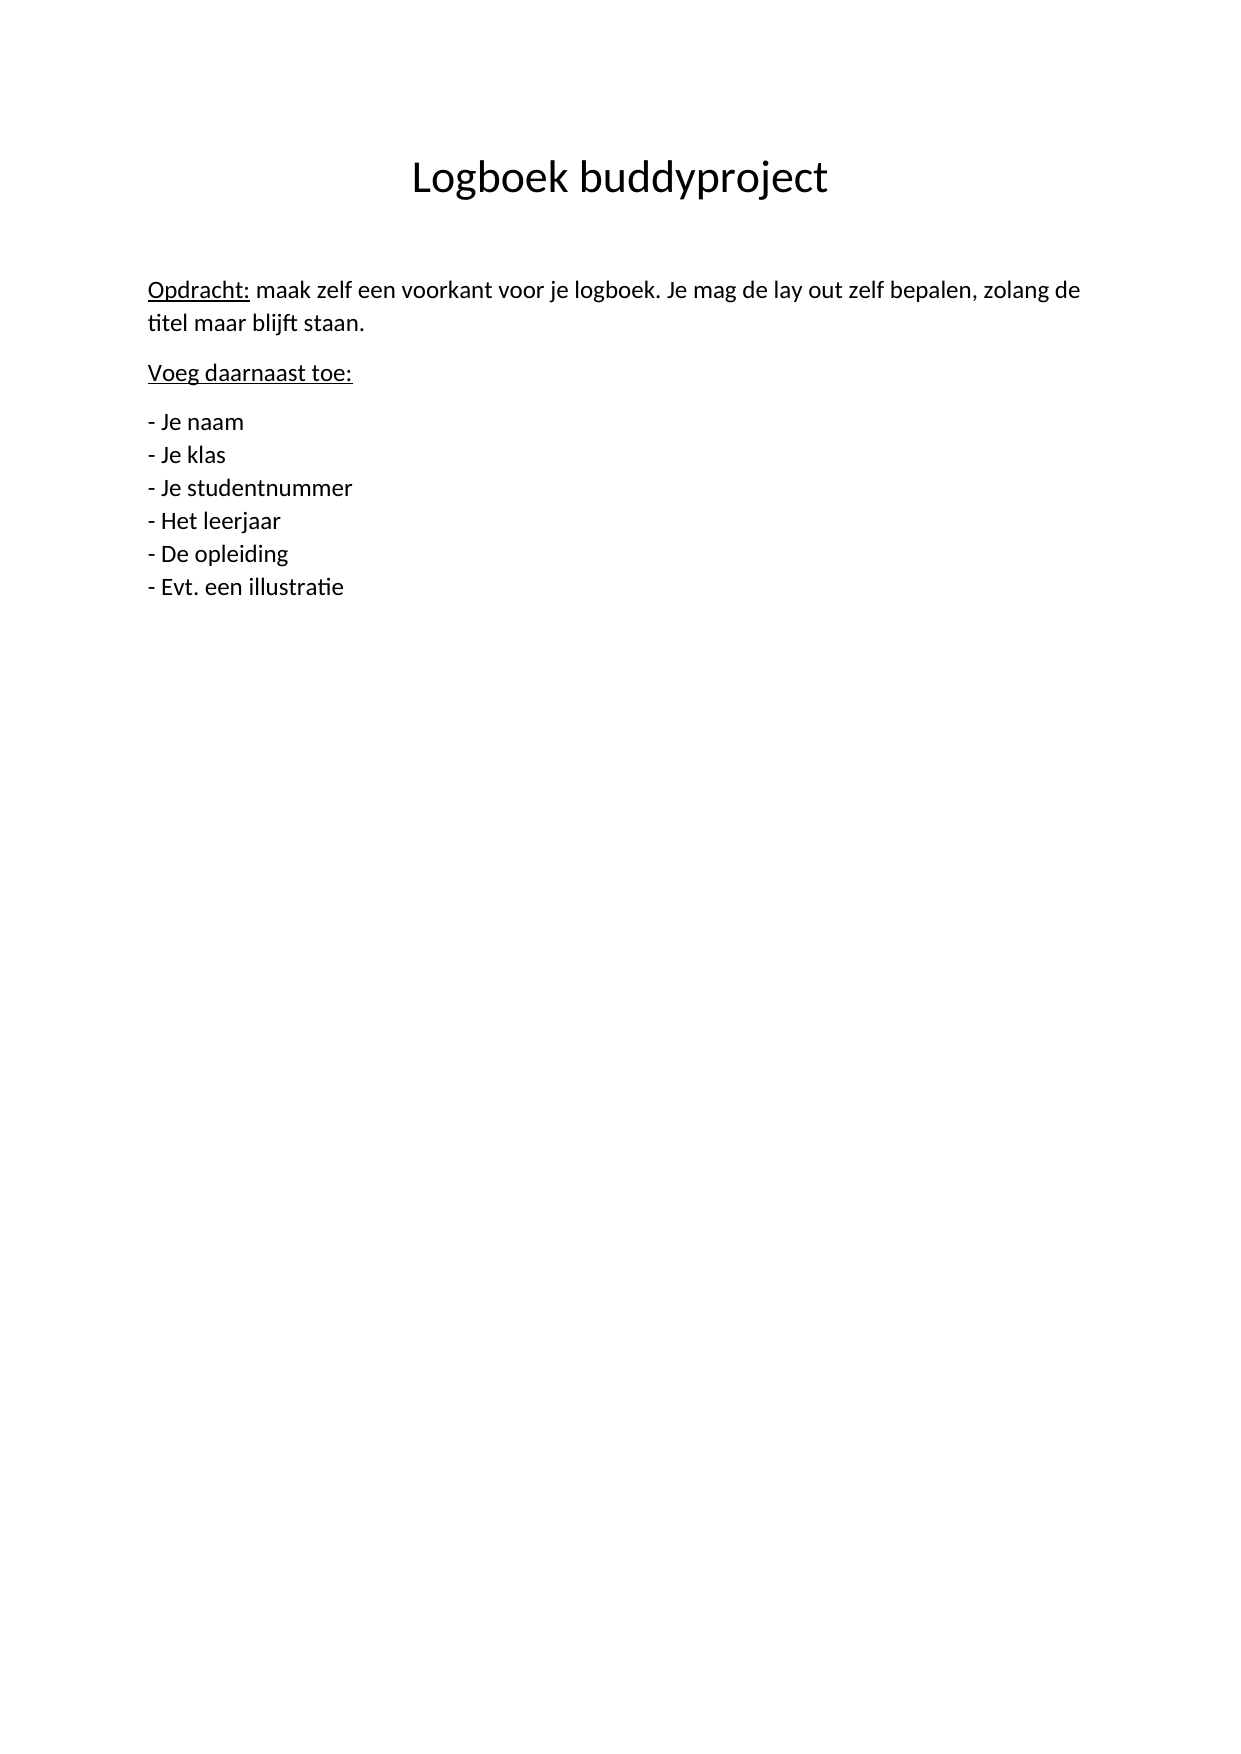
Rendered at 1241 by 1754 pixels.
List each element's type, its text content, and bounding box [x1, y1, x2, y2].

text - Je naam [148, 406, 1093, 437]
text - Je studentnummer [148, 472, 1093, 503]
text Opdracht: maak zelf een voorkant voor je logboek. Je mag de lay out zelf bepalen, zolang de titel maar blijft staan. [148, 274, 1093, 338]
text - Je klas [148, 439, 1093, 470]
text - Evt. een illustratie [148, 571, 1093, 601]
text - De opleiding [148, 538, 1093, 568]
text - Het leerjaar [148, 505, 1093, 536]
text Logboek buddyproject [148, 148, 1093, 203]
text Voeg daarnaast toe: [148, 357, 1093, 387]
